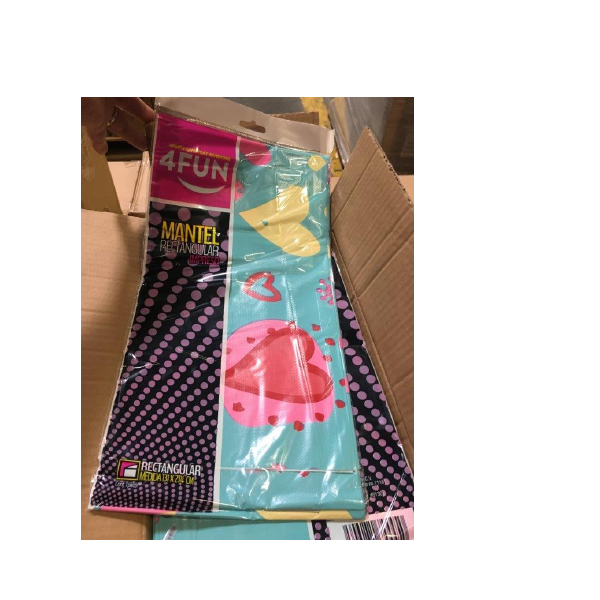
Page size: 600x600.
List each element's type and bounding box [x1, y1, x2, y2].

picture [81, 97, 414, 540]
